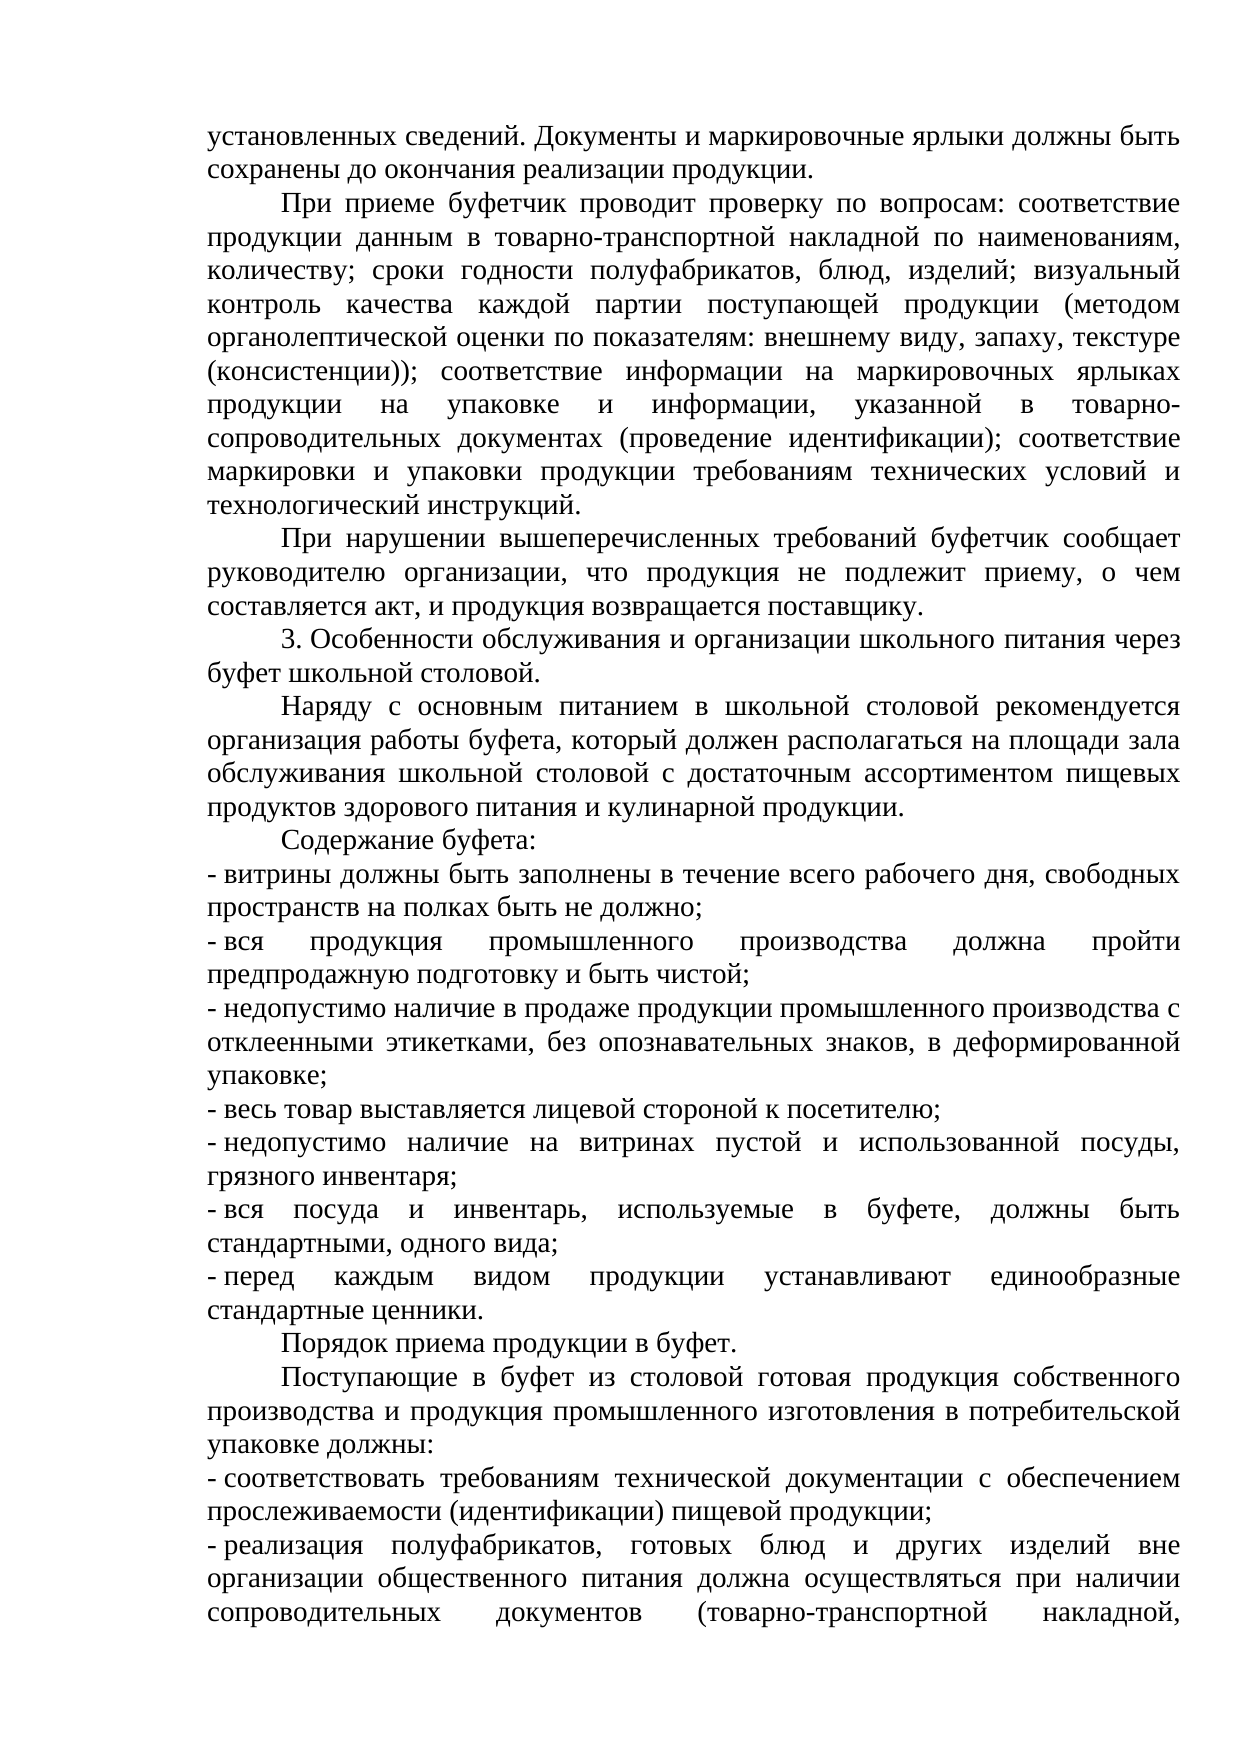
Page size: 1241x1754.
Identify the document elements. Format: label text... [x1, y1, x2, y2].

text - недопустимо наличие на витринах пустой и использованной посуды, грязного инвентаря; [207, 1124, 1181, 1191]
text Поступающие в буфет из столовой готовая продукция собственного производства и продукция промышленного изготовления в потребительской упаковке должны: [207, 1359, 1181, 1460]
text Порядок приема продукции в буфет. [207, 1326, 1181, 1359]
text 3. Особенности обслуживания и организации школьного питания через буфет школьной столовой. [207, 621, 1181, 688]
text - перед каждым видом продукции устанавливают единообразные стандартные ценники. [207, 1258, 1181, 1326]
text - соответствовать требованиям технической документации с обеспечением прослеживаемости (идентификации) пищевой продукции; [207, 1460, 1181, 1527]
text Содержание буфета: [207, 822, 1181, 856]
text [207, 1527, 1181, 1627]
text - недопустимо наличие в продаже продукции промышленного производства с отклеенными этикетками, без опознавательных знаков, в деформированной упаковке; [207, 990, 1181, 1091]
text При нарушении вышеперечисленных требований буфетчик сообщает руководителю организации, что продукция не подлежит приему, о чем составляется акт, и продукция возвращается поставщику. [207, 521, 1181, 621]
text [207, 118, 1181, 185]
text - весь товар выставляется лицевой стороной к посетителю; [207, 1091, 1181, 1124]
text - вся посуда и инвентарь, используемые в буфете, должны быть стандартными, одного вида; [207, 1191, 1181, 1258]
text - вся продукция промышленного производства должна пройти предпродажную подготовку и быть чистой; [207, 923, 1181, 990]
text При приеме буфетчик проводит проверку по вопросам: соответствие продукции данным в товарно-транспортной накладной по наименованиям, количеству; сроки годности полуфабрикатов, блюд, изделий; визуальный контроль качества каждой партии поступающей продукции (методом органолептической оценки по показателям: внешнему виду, запаху, текстуре (консистенции)); соответствие информации на маркировочных ярлыках продукции на упаковке и информации, указанной в товарно-сопроводительных документах (проведение идентификации); соответствие маркировки и упаковки продукции требованиям технических условий и технологический инструкций. [207, 185, 1181, 521]
text - витрины должны быть заполнены в течение всего рабочего дня, свободных пространств на полках быть не должно; [207, 856, 1181, 923]
text Наряду с основным питанием в школьной столовой рекомендуется организация работы буфета, который должен располагаться на площади зала обслуживания школьной столовой с достаточным ассортиментом пищевых продуктов здорового питания и кулинарной продукции. [207, 688, 1181, 822]
